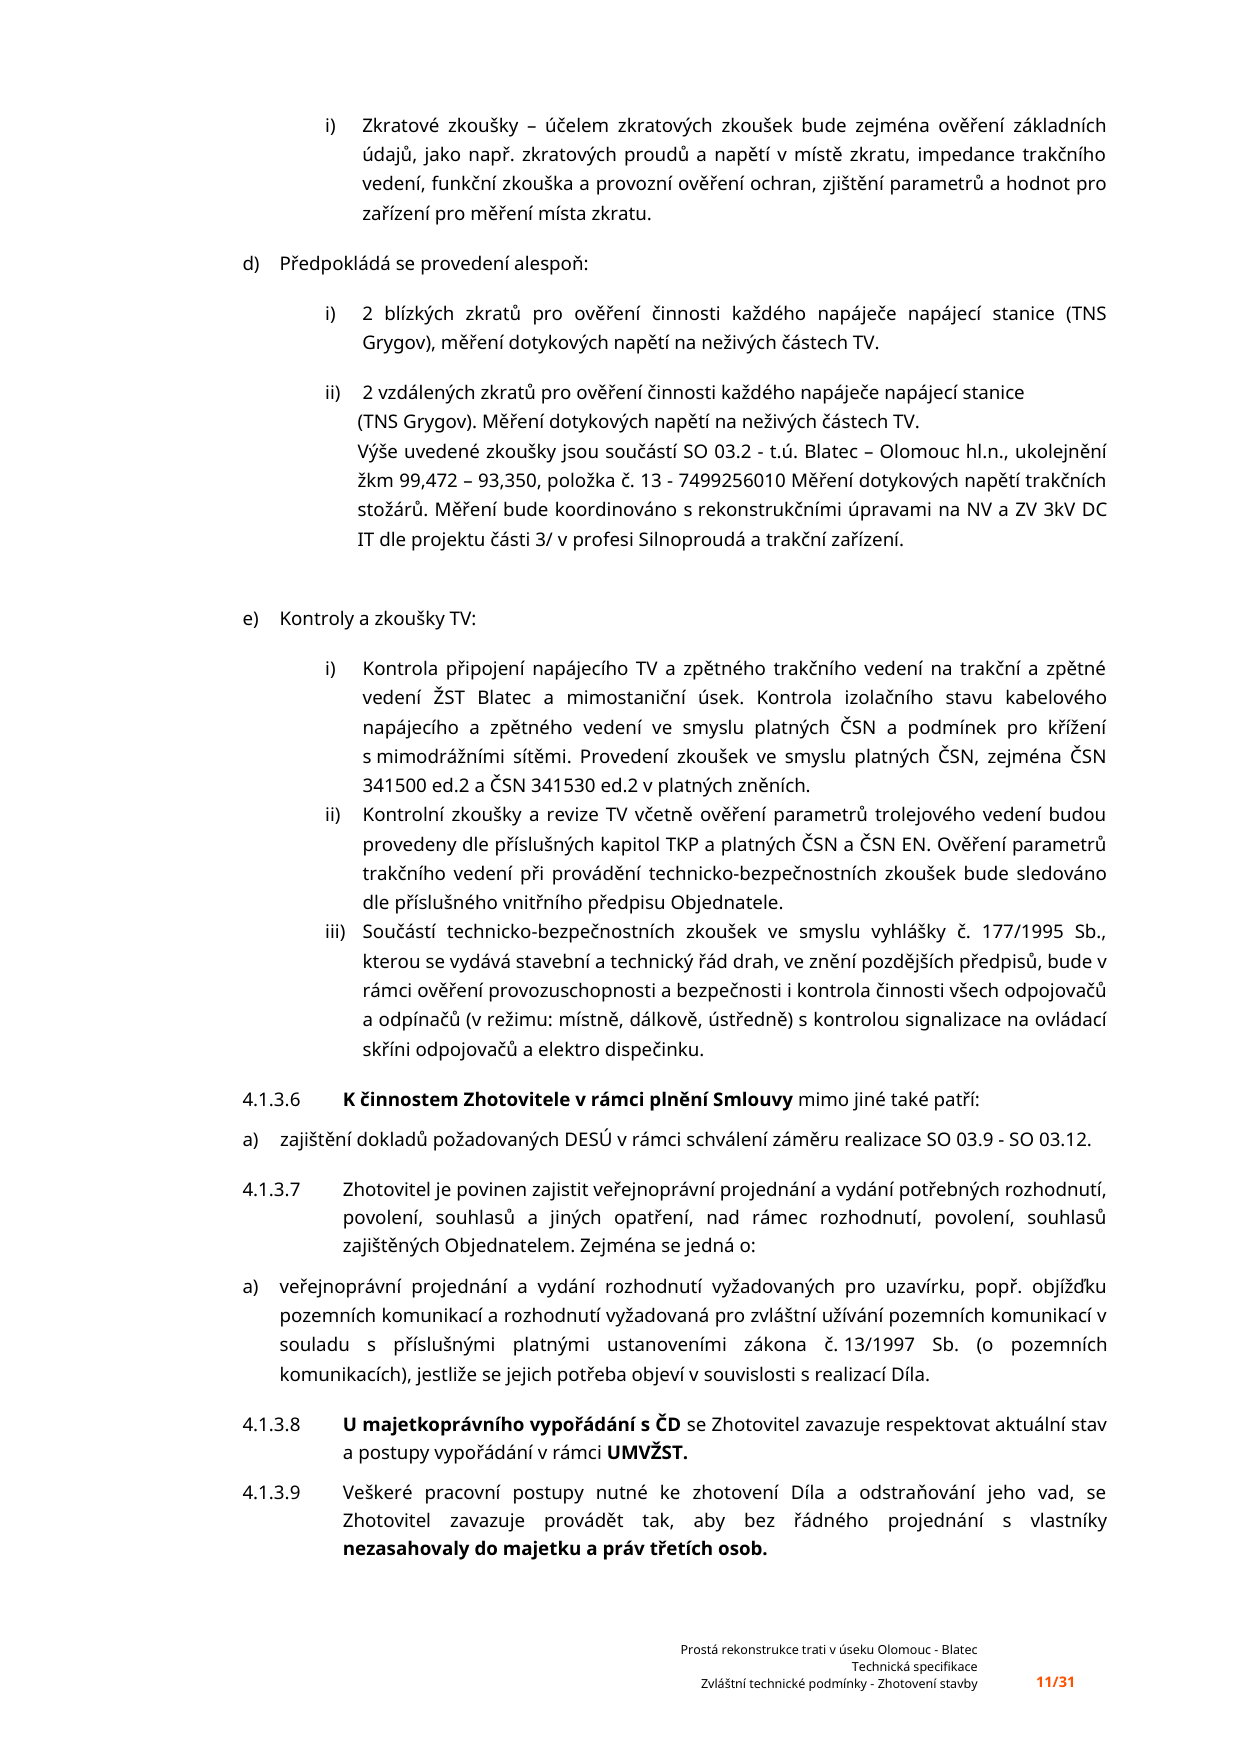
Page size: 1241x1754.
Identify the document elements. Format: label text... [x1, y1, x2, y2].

text Zhotovitel je povinen zajistit veřejnoprávní projednání a vydání potřebných rozhodnutí, povolení, souhlasů a jiných opatření, nad rámec rozhodnutí, povolení, souhlasů zajištěných Objednatelem. Zejména se jedná o: [242, 1177, 1107, 1258]
list Zkratové zkoušky – účelem zkratových zkoušek bude zejména ověření základních údajů, jako např. zkratových proudů a napětí v místě zkratu, impedance trakčního vedení, funkční zkouška a provozní ověření ochran, zjištění parametrů a hodnot pro zařízení pro měření místa zkratu. [325, 112, 1107, 226]
text K činnostem Zhotovitele v rámci plnění Smlouvy mimo jiné také patří: [242, 1086, 1107, 1112]
list Součástí technicko-bezpečnostních zkoušek ve smyslu vyhlášky č. 177/1995 Sb., kterou se vydává stavební a technický řád drah, ve znění pozdějších předpisů, bude v rámci ověření provozuschopnosti a bezpečnosti i kontrola činnosti všech odpojovačů a odpínačů (v režimu: místně, dálkově, ústředně) s kontrolou signalizace na ovládací skříni odpojovačů a elektro dispečinku. [325, 919, 1107, 1061]
list Veškeré pracovní postupy nutné ke zhotovení Díla a odstraňování jeho vad, se Zhotovitel zavazuje provádět tak, aby bez řádného projednání s vlastníky nezasahovaly do majetku a práv třetích osob. [242, 1480, 1107, 1561]
list 2 blízkých zkratů pro ověření činnosti každého napáječe napájecí stanice (TNS Grygov), měření dotykových napětí na neživých částech TV. [325, 300, 1107, 355]
list Kontrolní zkoušky a revize TV včetně ověření parametrů trolejového vedení budou provedeny dle příslušných kapitol TKP a platných ČSN a ČSN EN. Ověření parametrů trakčního vedení při provádění technicko-bezpečnostních zkoušek bude sledováno dle příslušného vnitřního předpisu Objednatele. [325, 802, 1107, 915]
list Předpokládá se provedení alespoň: [242, 250, 1107, 276]
list Výše uvedené zkoušky jsou součástí SO 03.2 - t.ú. Blatec – Olomouc hl.n., ukolejnění žkm 99,472 – 93,350, položka č. 13 - 7499256010 Měření dotykových napětí trakčních stožárů. Měření bude koordinováno s rekonstrukčními úpravami na NV a ZV 3kV DC IT dle projektu části 3/ v profesi Silnoproudá a trakční zařízení. [357, 438, 1107, 581]
list veřejnoprávní projednání a vydání rozhodnutí vyžadovaných pro uzavírku, popř. objížďku pozemních komunikací a rozhodnutí vyžadovaná pro zvláštní užívání pozemních komunikací v souladu s příslušnými platnými ustanoveními zákona č. 13/1997 Sb. (o pozemních komunikacích), jestliže se jejich potřeba objeví v souvislosti s realizací Díla. [242, 1273, 1107, 1387]
list U majetkoprávního vypořádání s ČD se Zhotovitel zavazuje respektovat aktuální stav a postupy vypořádání v rámci UMVŽST. [242, 1411, 1107, 1465]
list (TNS Grygov). Měření dotykových napětí na neživých částech TV. [343, 409, 1107, 434]
list Kontrola připojení napájecího TV a zpětného trakčního vedení na trakční a zpětné vedení ŽST Blatec a mimostaniční úsek. Kontrola izolačního stavu kabelového napájecího a zpětného vedení ve smyslu platných ČSN a podmínek pro křížení s mimodrážními sítěmi. Provedení zkoušek ve smyslu platných ČSN, zejména ČSN 341500 ed.2 a ČSN 341530 ed.2 v platných zněních. [325, 655, 1107, 798]
list 2 vzdálených zkratů pro ověření činnosti každého napáječe napájecí stanice [325, 379, 1107, 405]
list Kontroly a zkoušky TV: [242, 605, 1107, 631]
list zajištění dokladů požadovaných DESÚ v rámci schválení záměru realizace SO 03.9 - SO 03.12. [242, 1127, 1107, 1152]
